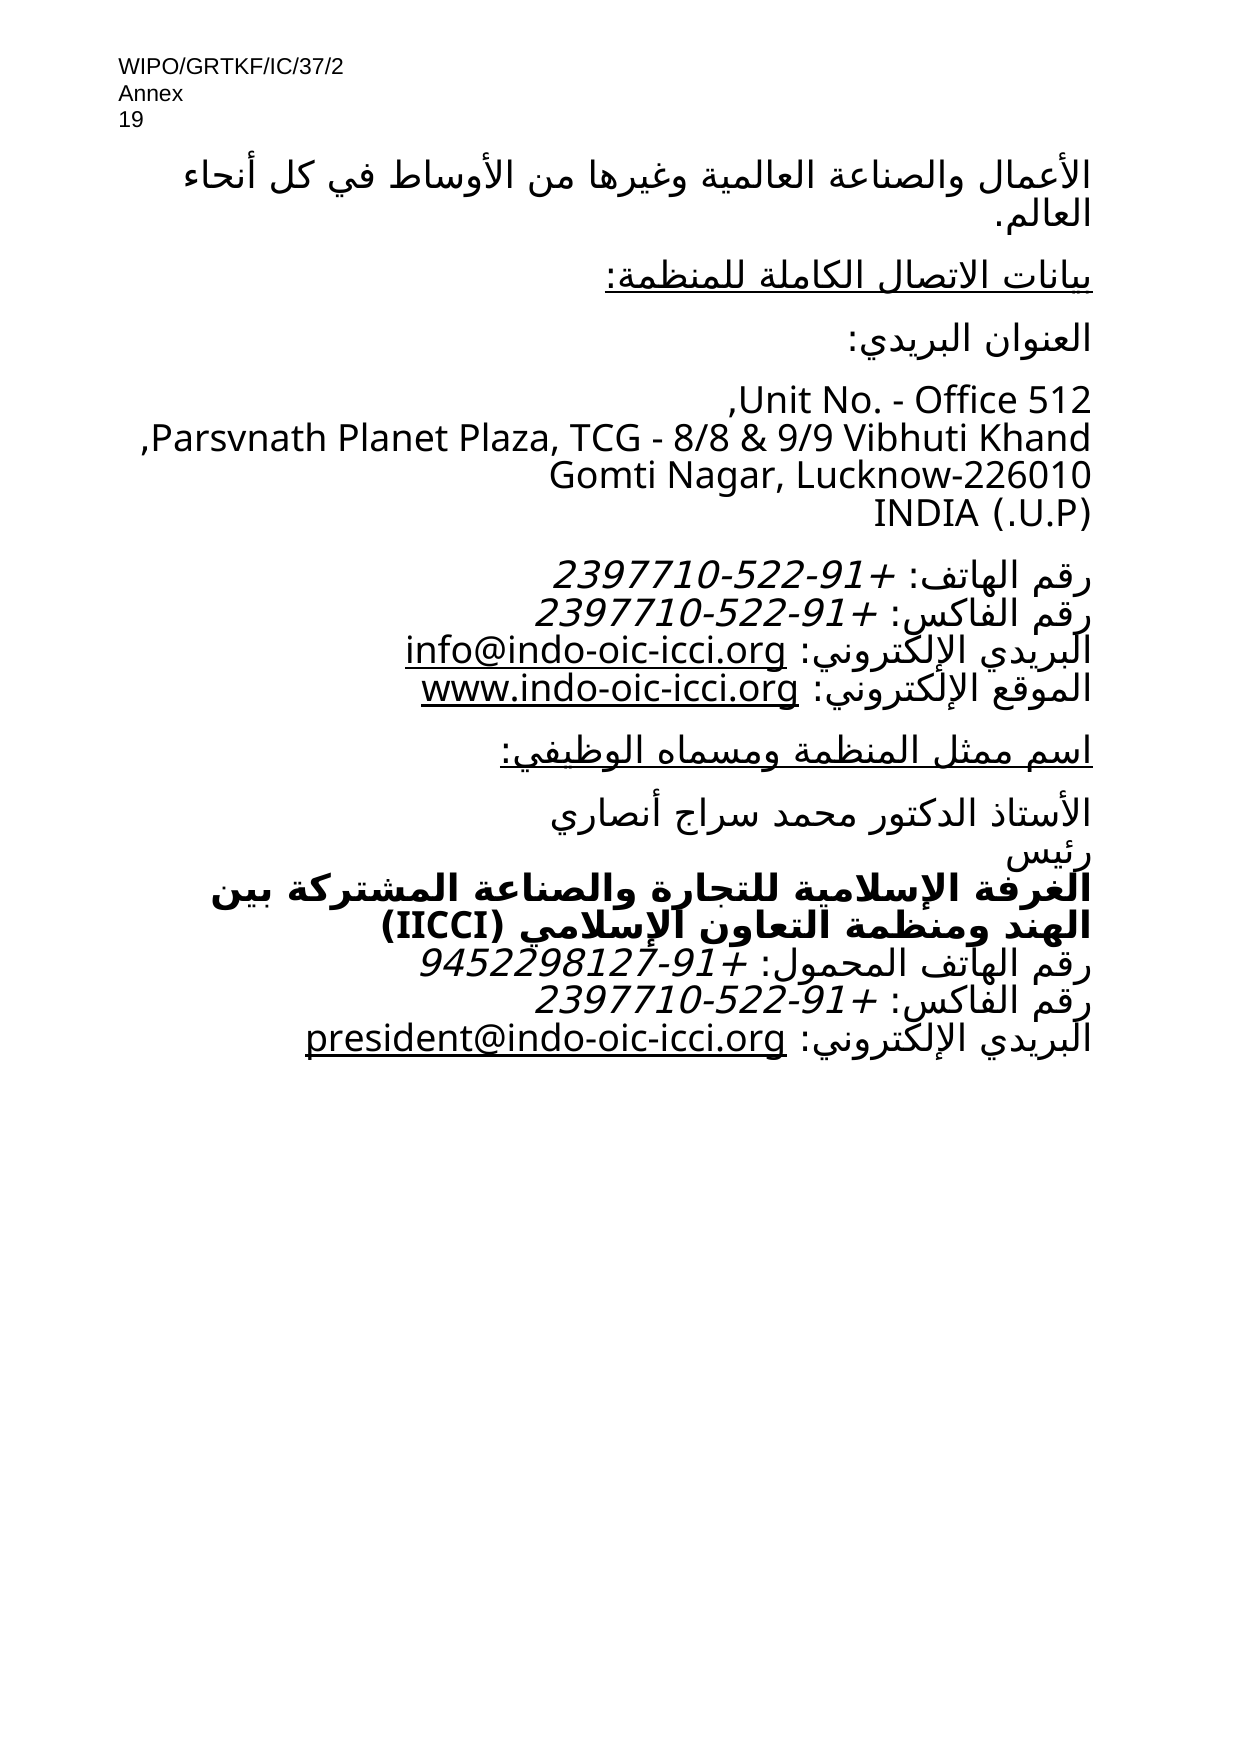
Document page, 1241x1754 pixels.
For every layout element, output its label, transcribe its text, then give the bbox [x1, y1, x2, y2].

text رقم الهاتف المحمول: +91-9452298127 [976, 946, 1092, 983]
text Unit No. - Office 512, [118, 383, 1092, 421]
text بيانات الاتصال الكاملة للمنظمة: [118, 258, 1092, 296]
text رقم الهاتف المحمول: +91-9452298127 [118, 946, 985, 983]
text اسم ممثل المنظمة ومسماه الوظيفي: [118, 733, 1092, 771]
text (U.P.) INDIA [118, 496, 1093, 533]
text Gomti Nagar, Lucknow-226010 [118, 458, 1092, 496]
text رقم الفاكس: +91-522-2397710 [118, 983, 1092, 1021]
text الأستاذ الدكتور محمد سراج أنصاري [118, 796, 1092, 833]
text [118, 158, 1093, 233]
text البريدي الإلكتروني: president@indo-oic-icci.org [118, 1021, 1075, 1058]
text الغرفة الإسلامية للتجارة والصناعة المشتركة بين الهند ومنظمة التعاون الإسلامي (IICCI) [118, 871, 1092, 946]
text البريدي الإلكتروني: info@indo-oic-icci.org [118, 633, 1075, 671]
text Parsvnath Planet Plaza, TCG - 8/8 & 9/9 Vibhuti Khand, [118, 421, 1092, 458]
text الموقع الإلكتروني: www.indo-oic-icci.org [118, 671, 1092, 708]
text رقم الفاكس: +91-522-2397710 [118, 596, 1092, 633]
text رقم الهاتف: +91-522-2397710 [118, 558, 1092, 596]
text رئيس [118, 833, 1092, 871]
text العنوان البريدي: [118, 321, 1093, 358]
